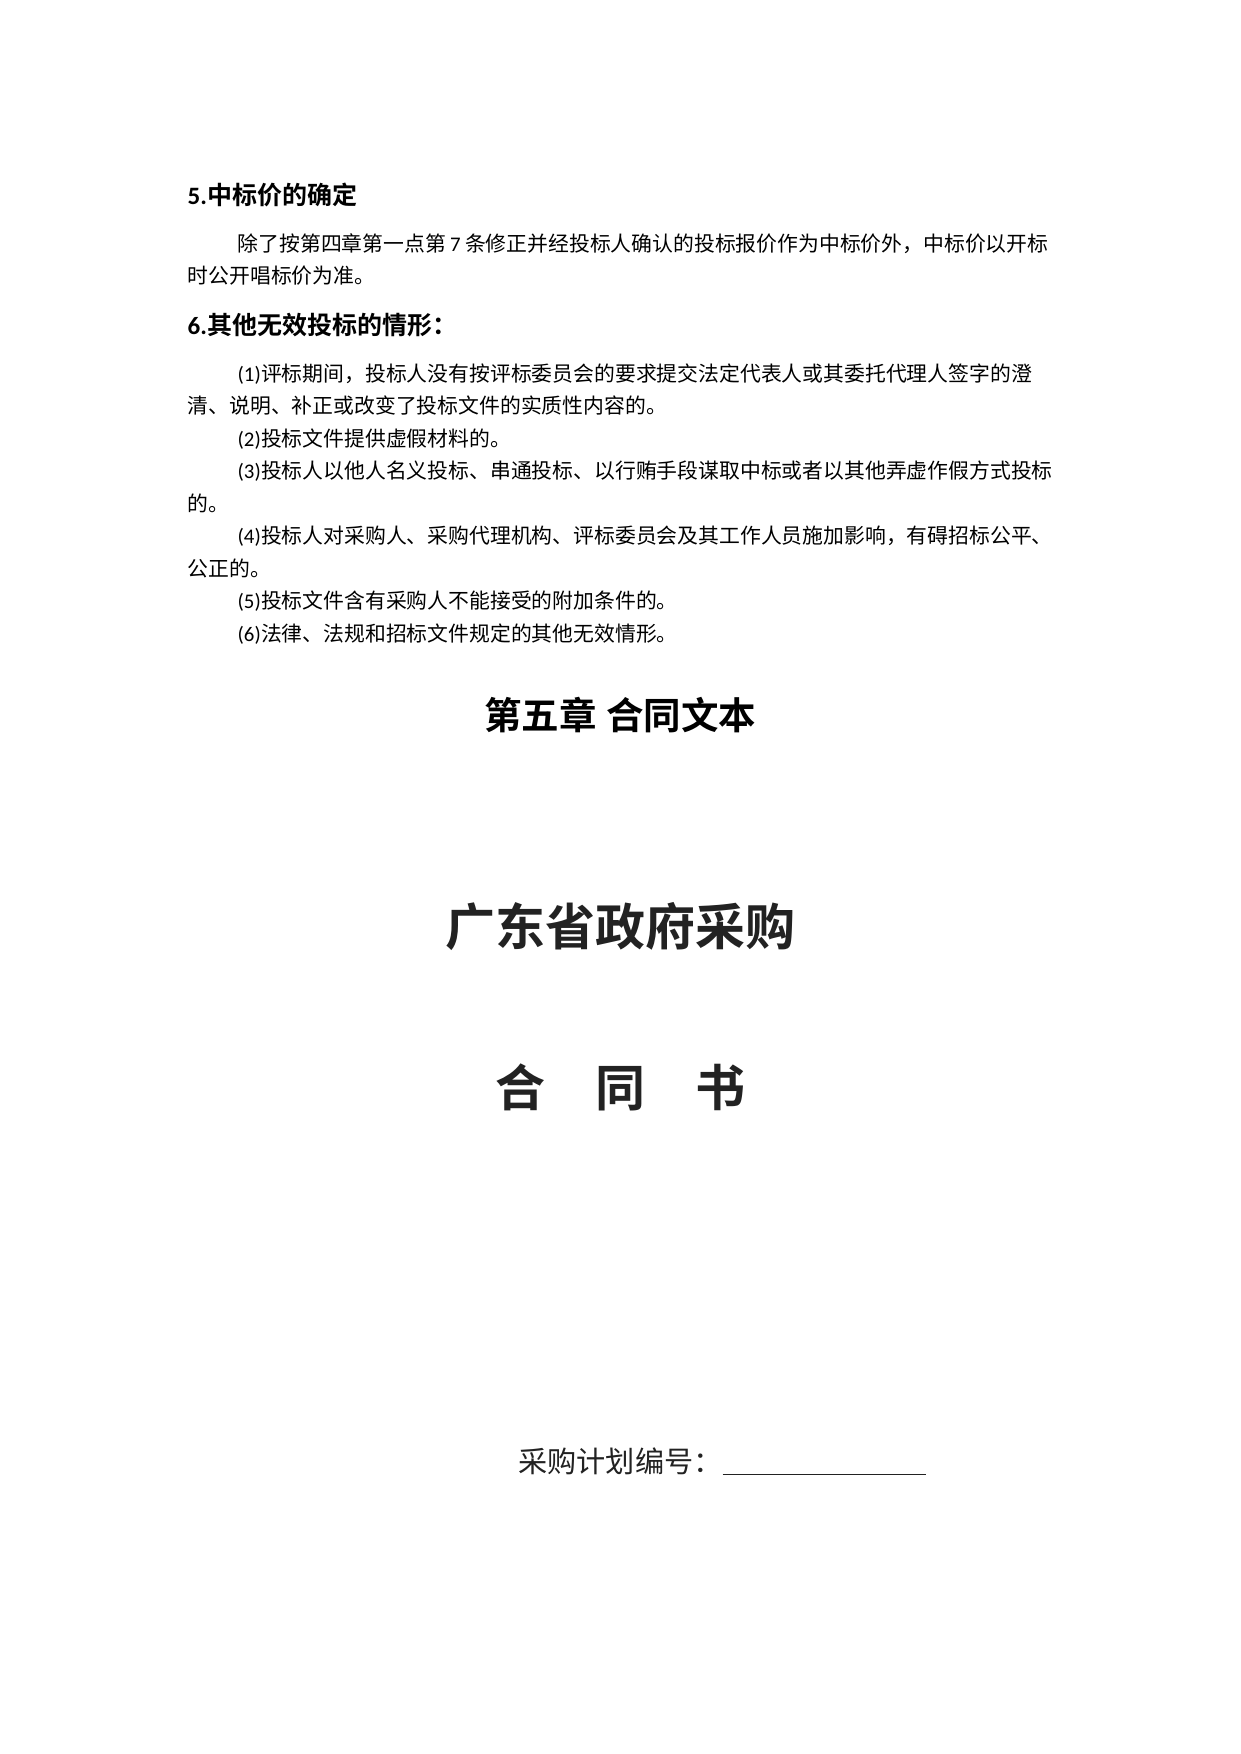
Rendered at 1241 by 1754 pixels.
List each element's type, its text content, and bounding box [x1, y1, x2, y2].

text 第五章 合同文本 [187, 682, 1053, 747]
text 采购计划编号： [187, 1428, 1053, 1493]
text (5)投标文件含有采购人不能接受的附加条件的。 [187, 584, 1053, 617]
text (2)投标文件提供虚假材料的。 [187, 422, 1053, 454]
text (1)评标期间，投标人没有按评标委员会的要求提交法定代表人或其委托代理人签字的澄清、说明、补正或改变了投标文件的实质性内容的。 [187, 357, 1053, 422]
text (6)法律、法规和招标文件规定的其他无效情形。 [187, 617, 1053, 649]
text 除了按第四章第一点第7条修正并经投标人确认的投标报价作为中标价外，中标价以开标时公开唱标价为准。 [187, 227, 1053, 292]
text (4)投标人对采购人、采购代理机构、评标委员会及其工作人员施加影响，有碍招标公平、公正的。 [187, 519, 1053, 584]
text 6.其他无效投标的情形： [187, 292, 1053, 357]
text 广东省政府采购 [187, 877, 1053, 974]
text (3)投标人以他人名义投标、串通投标、以行贿手段谋取中标或者以其他弄虚作假方式投标的。 [187, 454, 1053, 519]
text 5.中标价的确定 [187, 162, 1053, 227]
text 合 同 书 [187, 1038, 1053, 1136]
